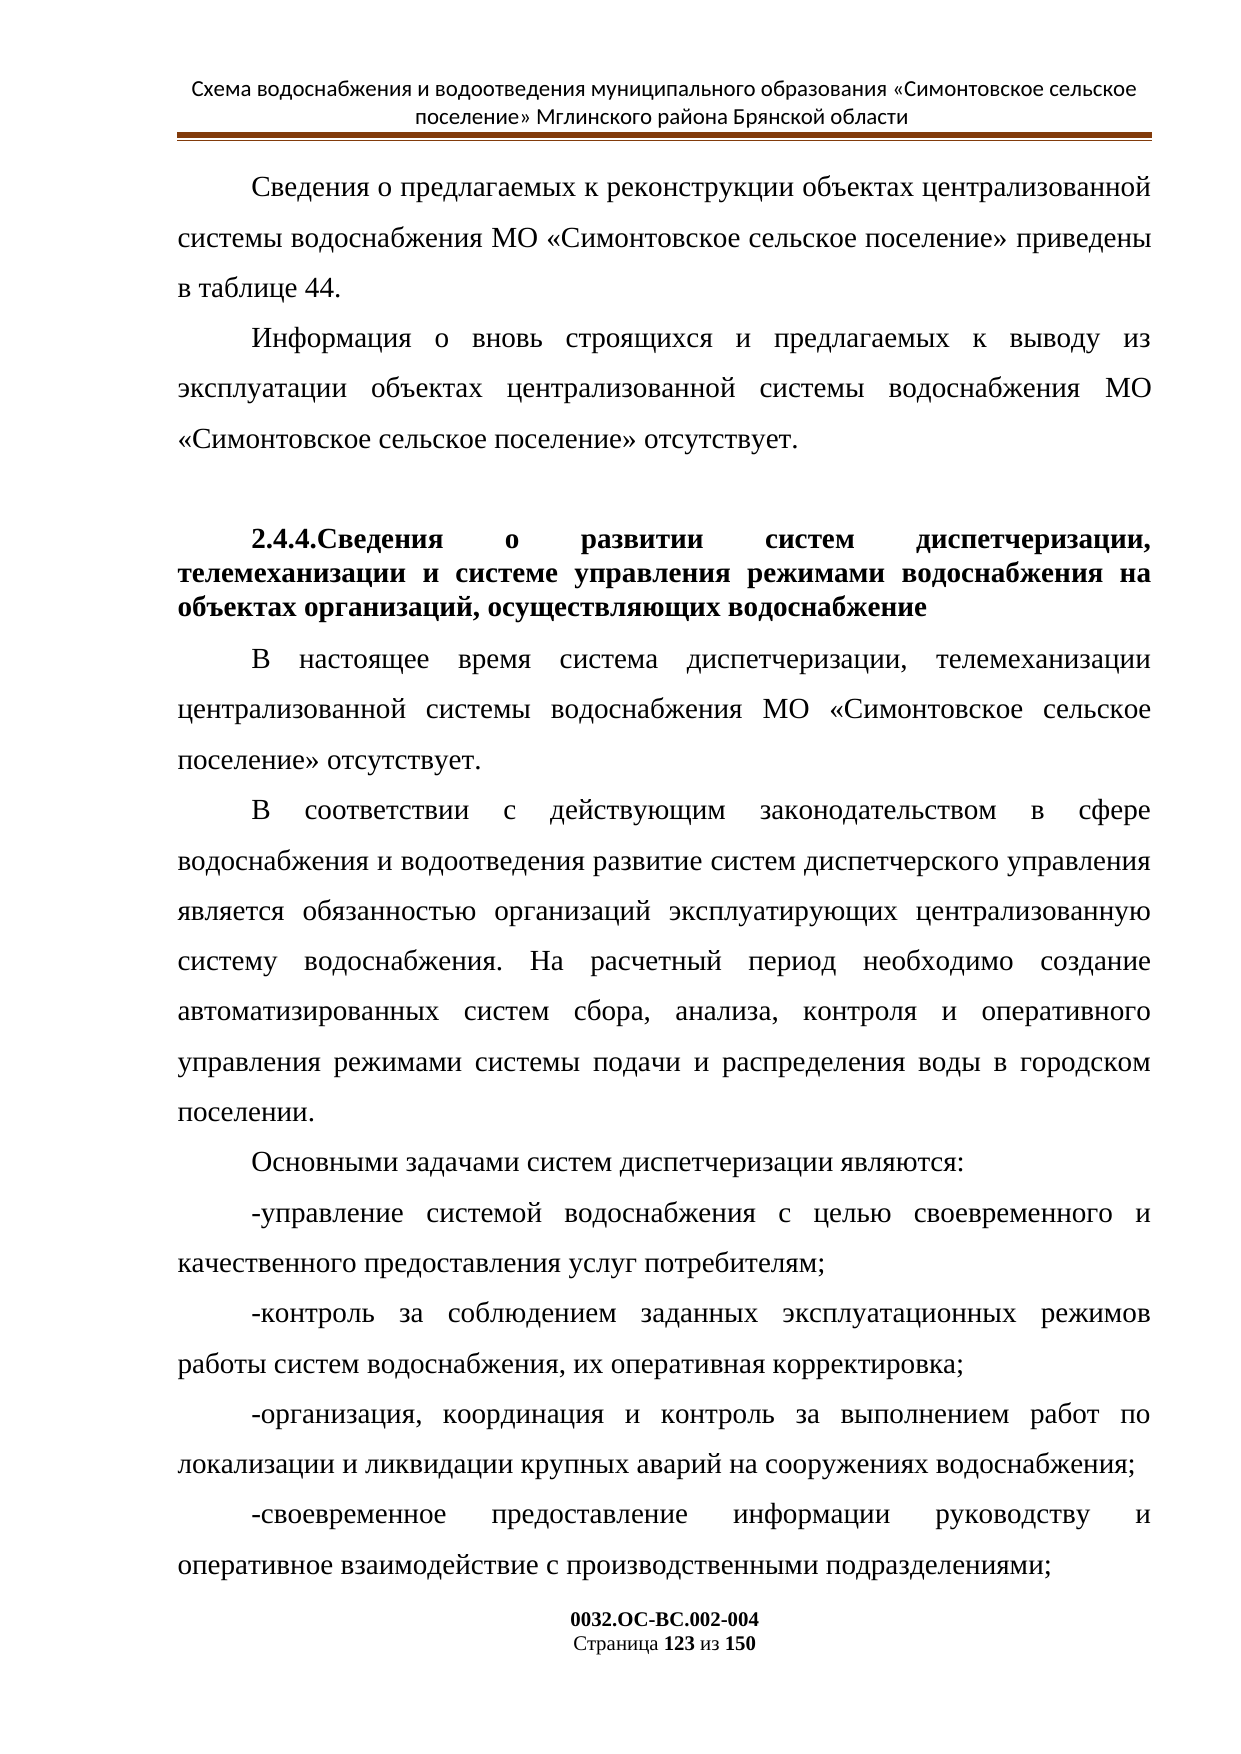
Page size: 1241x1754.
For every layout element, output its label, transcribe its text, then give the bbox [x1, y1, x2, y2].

text -управление системой водоснабжения с целью своевременного и качественного предоставления услуг потребителям; [177, 1195, 1152, 1279]
text 2.4.4.Сведения о развитии систем диспетчеризации, телемеханизации и системе управления режимами водоснабжения на объектах организаций, осуществляющих водоснабжение [177, 522, 1152, 622]
text -контроль за соблюдением заданных эксплуатационных режимов работы систем водоснабжения, их оперативная корректировка; [177, 1295, 1152, 1379]
text В соответствии с действующим законодательством в сфере водоснабжения и водоотведения развитие систем диспетчерского управления является обязанностью организаций эксплуатирующих централизованную систему водоснабжения. На расчетный период необходимо создание автоматизированных систем сбора, анализа, контроля и оперативного управления режимами системы подачи и распределения воды в городском поселении. [177, 792, 1152, 1128]
text Основными задачами систем диспетчеризации являются: [177, 1144, 1152, 1178]
text Сведения о предлагаемых к реконструкции объектах централизованной системы водоснабжения МО «Симонтовское сельское поселение» приведены в таблице 44. [177, 169, 1152, 303]
text -своевременное предоставление информации руководству и оперативное взаимодействие с производственными подразделениями; [177, 1497, 1152, 1581]
text Информация о вновь строящихся и предлагаемых к выводу из эксплуатации объектах централизованной системы водоснабжения МО «Симонтовское сельское поселение» отсутствует. [177, 320, 1152, 454]
text В настоящее время система диспетчеризации, телемеханизации централизованной системы водоснабжения МО «Симонтовское сельское поселение» отсутствует. [177, 641, 1152, 776]
text -организация, координация и контроль за выполнением работ по локализации и ликвидации крупных аварий на сооружениях водоснабжения; [177, 1396, 1152, 1480]
